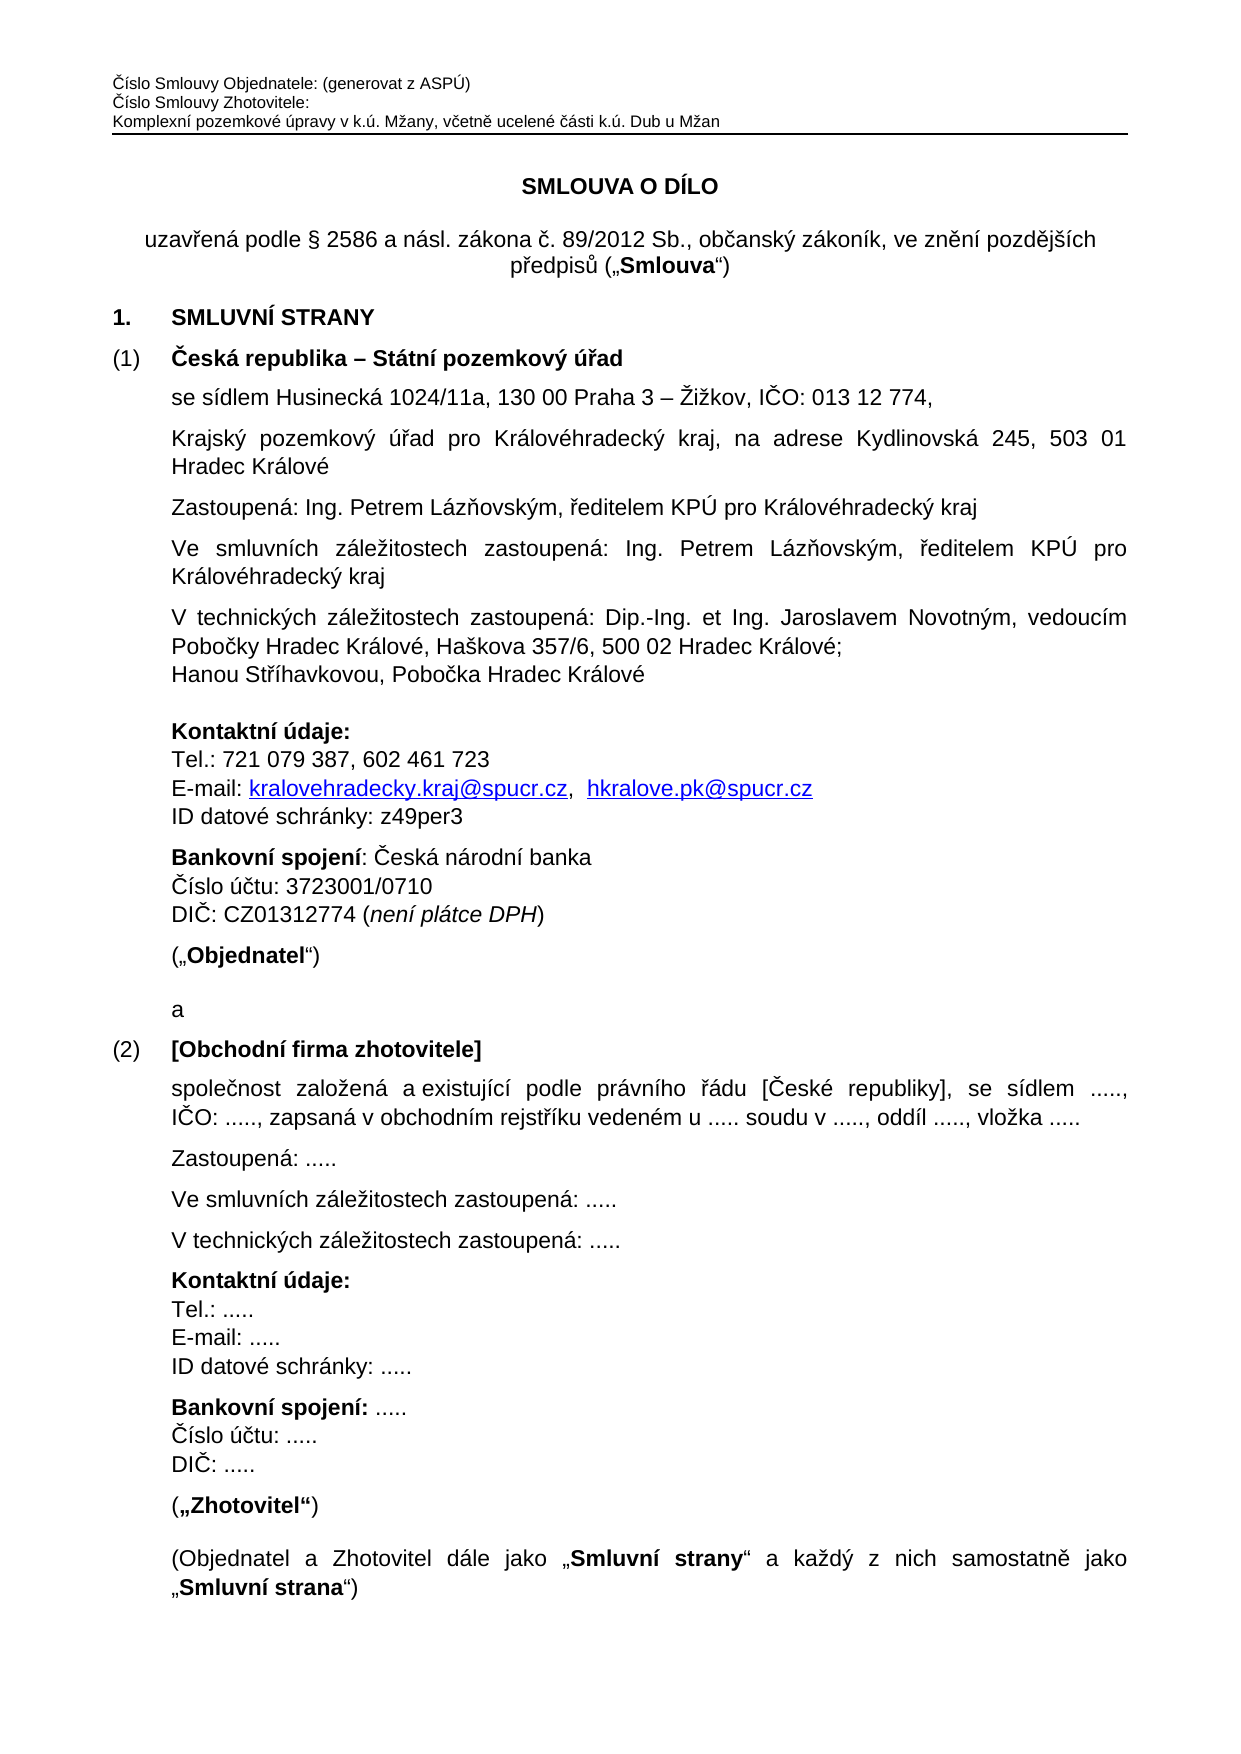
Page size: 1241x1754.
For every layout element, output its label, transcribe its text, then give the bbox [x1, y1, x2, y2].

text („Objednatel“) [171, 942, 980, 968]
text V technických záležitostech zastoupená: ..... [171, 1227, 1128, 1253]
text E-mail: kralovehradecky.kraj@spucr.cz, hkralove.pk@spucr.cz [171, 775, 1128, 801]
text a [171, 996, 1128, 1022]
text E-mail: ..... [171, 1324, 1128, 1351]
text společnost založená a existující podle právního řádu [České republiky], se sídlem ....., IČO: ....., zapsaná v obchodním rejstříku vedeném u ..... soudu v ....., oddíl ....., vložka ..... [171, 1075, 1128, 1130]
text (Objednatel a Zhotovitel dále jako „Smluvní strany“ a každý z nich samostatně jako „Smluvní strana“) [171, 1545, 1128, 1600]
text Tel.: 721 079 387, 602 461 723 [171, 746, 1128, 773]
text („Zhotovitel“) [171, 1492, 1128, 1518]
text Bankovní spojení: ..... [171, 1394, 1128, 1420]
text DIČ: CZ01312774 (není plátce DPH) [171, 901, 980, 927]
list Česká republika – Státní pozemkový úřad [112, 345, 1128, 371]
title SMLOUVA O DÍLO [112, 173, 1128, 199]
text Ve smluvních záležitostech zastoupená: ..... [171, 1186, 1128, 1212]
subtitle SMLUVNÍ STRANY [112, 304, 1128, 330]
text Kontaktní údaje: [171, 718, 1128, 744]
text V technických záležitostech zastoupená: Dip.-Ing. et Ing. Jaroslavem Novotným, vedoucím Pobočky Hradec Králové, Haškova 357/6, 500 02 Hradec Králové; [171, 604, 1128, 659]
text Zastoupená: Ing. Petrem Lázňovským, ředitelem KPÚ pro Královéhradecký kraj [171, 494, 1128, 520]
text ID datové schránky: z49per3 [171, 803, 980, 830]
list [Obchodní firma zhotovitele] [112, 1036, 1128, 1063]
text se sídlem Husinecká 1024/11a, 130 00 Praha 3 – Žižkov, IČO: 013 12 774, [171, 384, 1128, 410]
text Kontaktní údaje: [171, 1267, 1128, 1294]
text Číslo účtu: 3723001/0710 [171, 873, 980, 899]
text Ve smluvních záležitostech zastoupená: Ing. Petrem Lázňovským, ředitelem KPÚ pro Královéhradecký kraj [171, 535, 1128, 590]
text Bankovní spojení: Česká národní banka [171, 844, 1128, 871]
text Krajský pozemkový úřad pro Královéhradecký kraj, na adrese Kydlinovská 245, 503 01 Hradec Králové [171, 424, 1128, 479]
text Zastoupená: ..... [171, 1145, 1128, 1171]
text Hanou Stříhavkovou, Pobočka Hradec Králové [171, 661, 1128, 687]
text Číslo účtu: ..... [171, 1422, 1128, 1448]
text ID datové schránky: ..... [171, 1353, 1128, 1379]
text DIČ: ..... [171, 1451, 1128, 1477]
text Tel.: ..... [171, 1296, 1128, 1322]
list uzavřená podle § 2586 a násl. zákona č. 89/2012 Sb., občanský zákoník, ve znění pozdějších předpisů („Smlouva“) [112, 226, 1128, 279]
